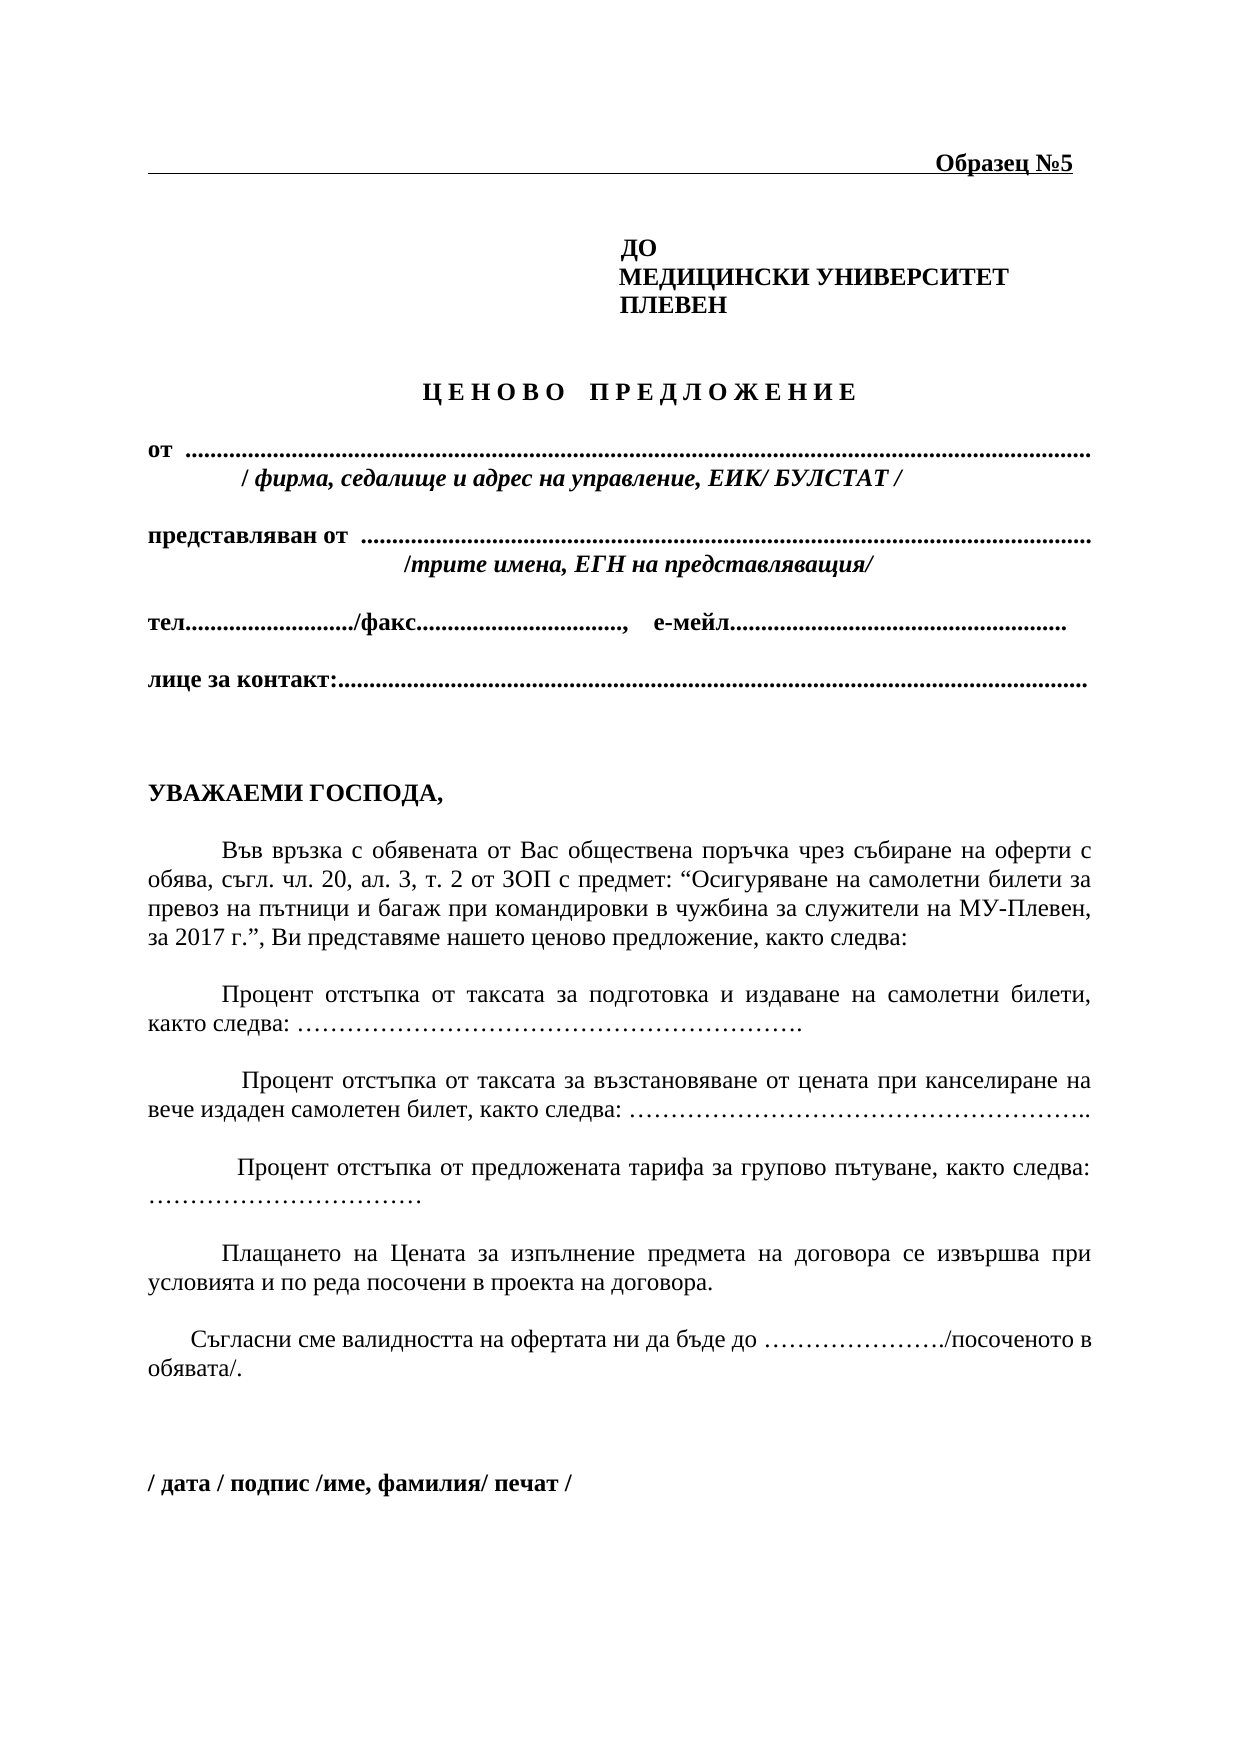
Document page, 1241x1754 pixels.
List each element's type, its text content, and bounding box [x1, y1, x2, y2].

text Съгласни сме валидността на офертата ни да бъде до …………………./посоченото в обявата/. [148, 1324, 1093, 1382]
text Процент отстъпка от предложената тарифа за групово пътуване, както следва: …………………………… [148, 1152, 1093, 1209]
text /трите имена, ЕГН на представляващия/ [185, 549, 1093, 578]
text ДО [185, 233, 1093, 262]
text Процент отстъпка от таксата за подготовка и издаване на самолетни билети, както следва: ……………………………………………………. [148, 979, 1093, 1037]
text ПЛЕВЕН [185, 291, 1093, 319]
text Процент отстъпка от таксата за възстановяване от цената при канселиране на вече издаден самолетен билет, както следва: ……………………………………………….. [148, 1065, 1093, 1123]
text Образец №5 [148, 148, 1093, 176]
text / дата / подпис /име, фамилия/ печат / [148, 1468, 1093, 1497]
text тел.........................../факс................................., е-мейл...................................................... [148, 607, 1093, 636]
text Ц Е Н О В О П Р Е Д Л О Ж Е Н И Е [185, 377, 1093, 406]
text Плащането на Цената за изпълнение предмета на договора се извършва при условията и по реда посочени в проекта на договора. [148, 1238, 1093, 1295]
text лице за контакт:........................................................................................................................ [148, 664, 1093, 693]
text УВАЖАЕМИ ГОСПОДА, [148, 778, 1093, 807]
text от ................................................................................................................................................. [148, 434, 1093, 463]
text Във връзка с обявената от Вас обществена поръчка чрез събиране на оферти с обява, съгл. чл. 20, ал. 3, т. 2 от ЗОП с предмет: “Осигуряване на самолетни билети за превоз на пътници и багаж при командировки в чужбина за служители на МУ-Плевен, за 2017 г.”, Ви представяме нашето ценово предложение, както следва: [148, 835, 1093, 950]
text представляван от ..................................................................................................................... [148, 521, 1093, 549]
text МЕДИЦИНСКИ УНИВЕРСИТЕТ [185, 262, 1093, 291]
text / фирма, седалище и адрес на управление, ЕИК/ БУЛСТАТ / [185, 463, 1093, 492]
